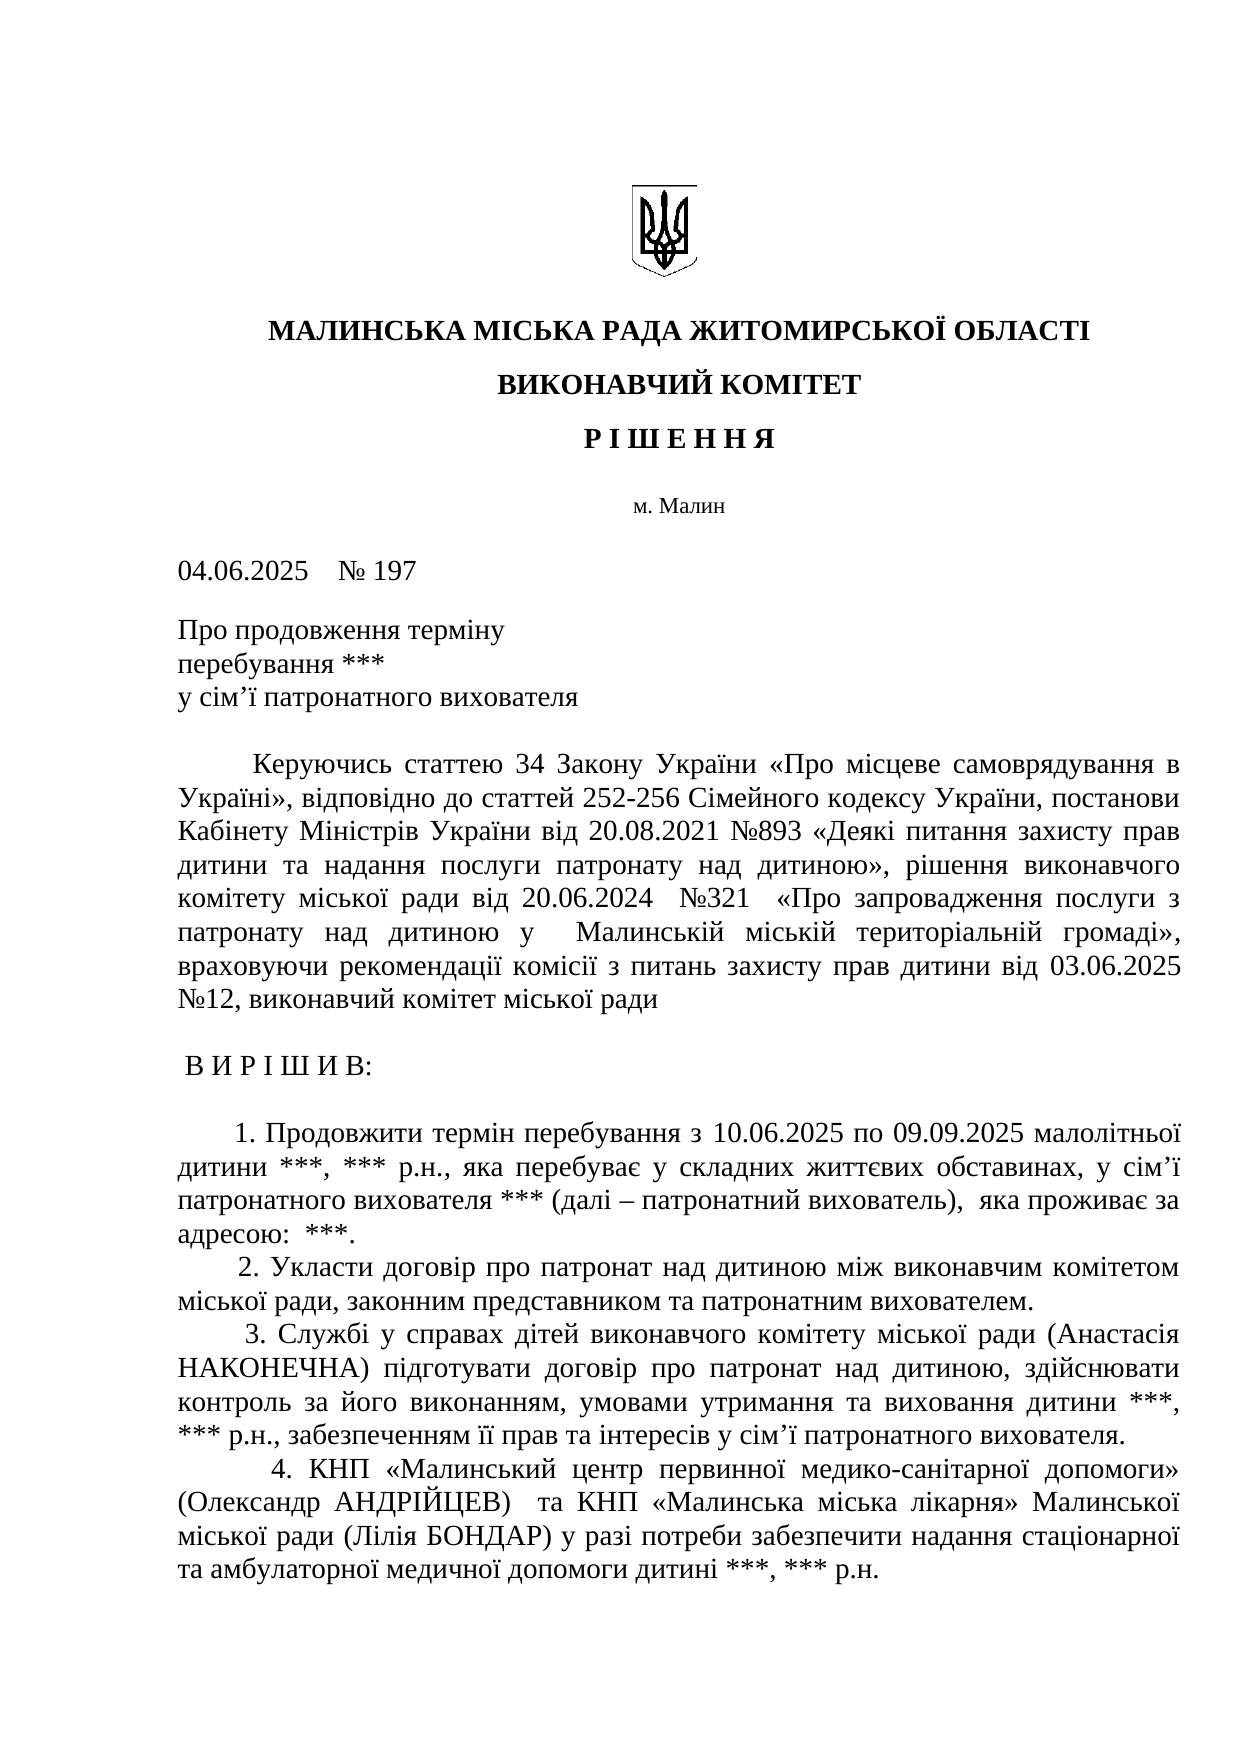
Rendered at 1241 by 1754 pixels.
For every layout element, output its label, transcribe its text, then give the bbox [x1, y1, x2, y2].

text Р І Ш Е Н Н Я [177, 421, 1181, 455]
text ВИКОНАВЧИЙ КОМІТЕТ [177, 367, 1181, 401]
text м. Малин [177, 492, 1181, 519]
text 3. Службі у справах дітей виконавчого комітету міської ради (Анастасія НАКОНЕЧНА) підготувати договір про патронат над дитиною, здійснювати контроль за його виконанням, умовами утримання та виховання дитини ***, *** р.н., забезпеченням її прав та інтересів у сім’ї патронатного вихователя. [177, 1317, 1181, 1451]
text 1. Продовжити термін перебування з 10.06.2025 по 09.09.2025 малолітньої дитини ***, *** р.н., яка перебуває у складних життєвих обставинах, у сім’ї патронатного вихователя *** (далі – патронатний вихователь), яка проживає за адресою: ***. [177, 1115, 1181, 1249]
text Керуючись статтею 34 Закону України «Про місцеве самоврядування в Україні», відповідно до статтей 252-256 Сімейного кодексу України, постанови Кабінету Міністрів України від 20.08.2021 №893 «Деякі питання захисту прав дитини та надання послуги патронату над дитиною», рішення виконавчого комітету міської ради від 20.06.2024 №321 «Про запровадження послуги з патронату над дитиною у Малинській міській територіальній громаді», враховуючи рекомендації комісії з питань захисту прав дитини від 03.06.2025 №12, виконавчий комітет міської ради [177, 746, 1181, 1015]
text МАЛИНСЬКА МІСЬКА РАДА ЖИТОМИРСЬКОЇ ОБЛАСТІ [177, 313, 1181, 346]
text В И Р І Ш И В: [177, 1048, 1181, 1082]
text у сім’ї патронатного вихователя [177, 679, 650, 713]
picture [630, 184, 698, 278]
text 4. КНП «Малинський центр первинної медико-санітарної допомоги» (Олександр АНДРІЙЦЕВ) та КНП «Малинська міська лікарня» Малинської міської ради (Лілія БОНДАР) у разі потреби забезпечити надання стаціонарної та амбулаторної медичної допомоги дитині ***, *** р.н. [177, 1451, 1181, 1585]
text Про продовження терміну перебування *** [177, 612, 650, 679]
text 2. Укласти договір про патронат над дитиною між виконавчим комітетом міської ради, законним представником та патронатним вихователем. [177, 1249, 1181, 1317]
text 04.06.2025 № 197 [177, 553, 1181, 586]
